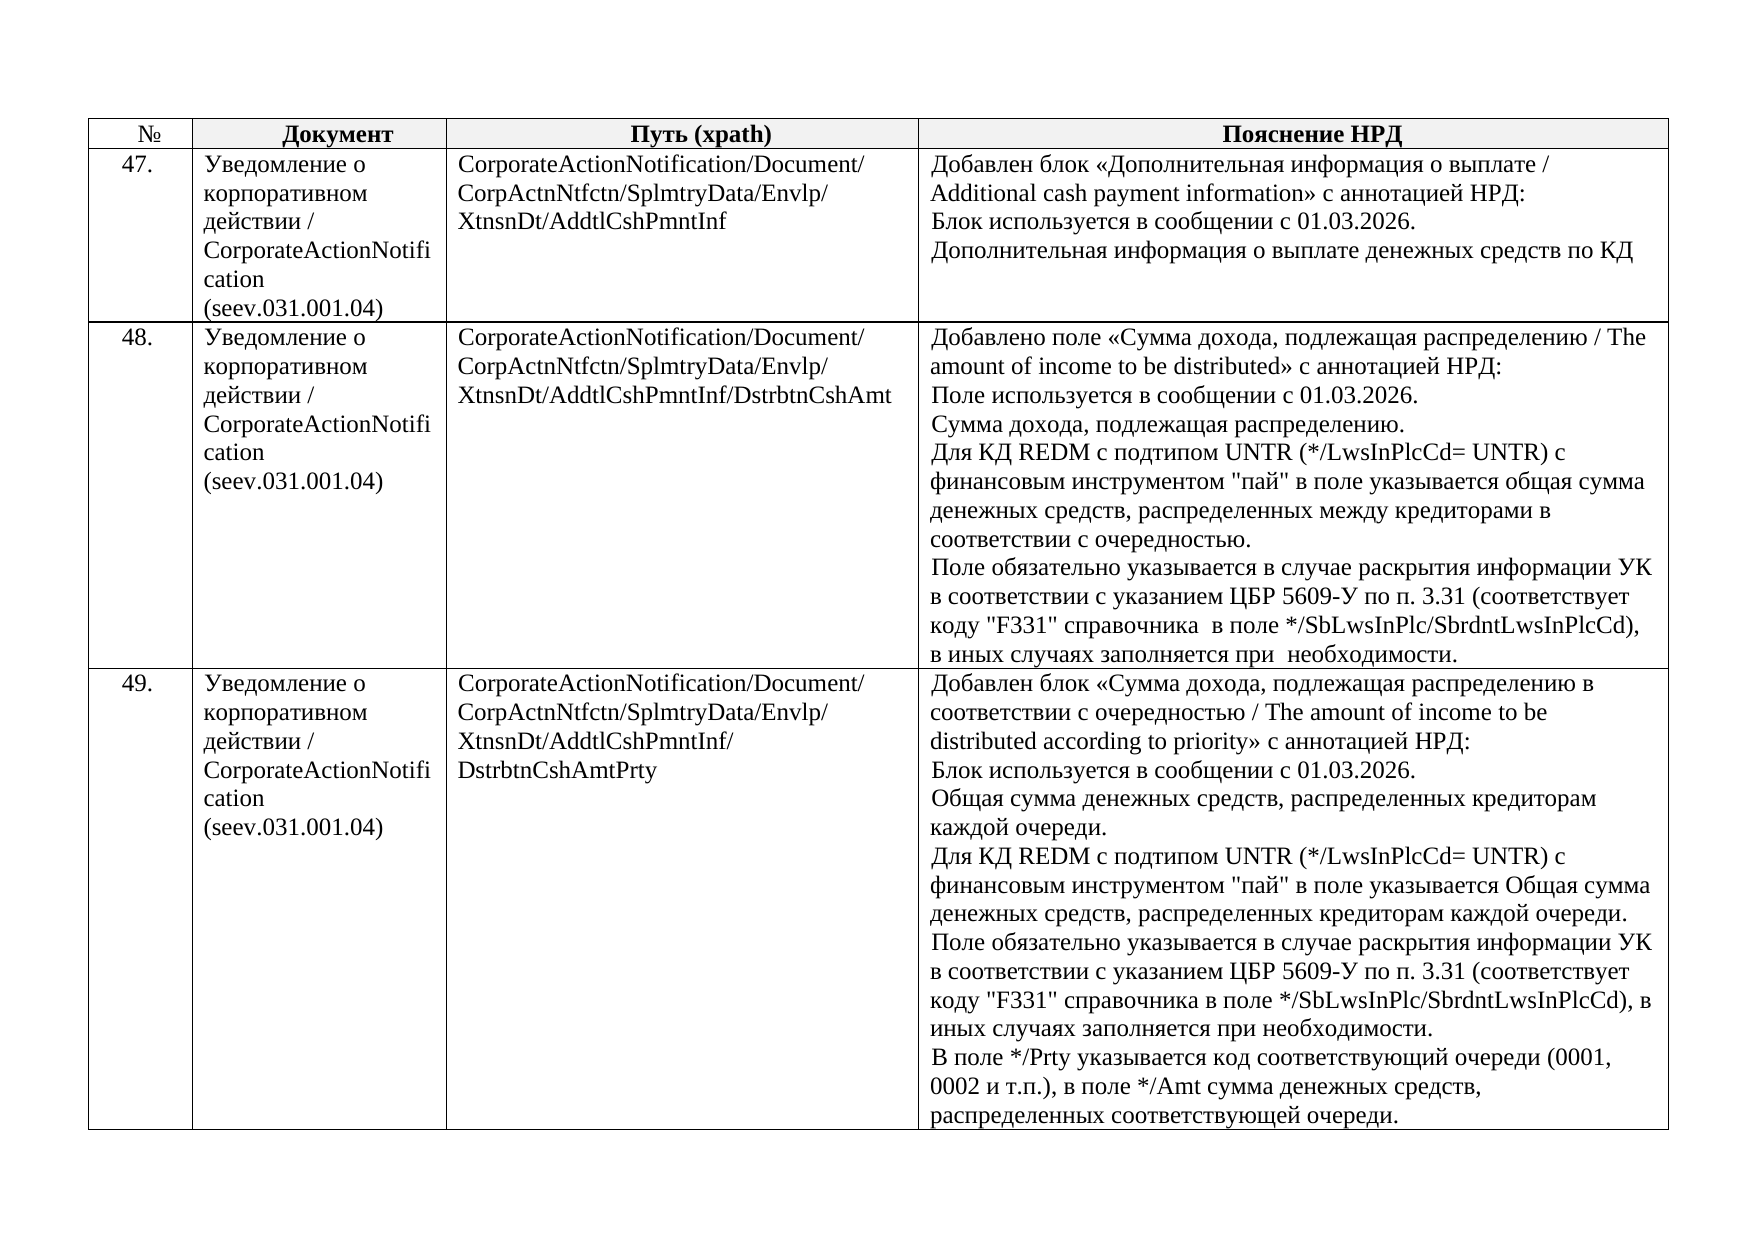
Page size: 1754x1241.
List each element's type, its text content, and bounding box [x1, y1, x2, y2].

table_cell Добавлено поле «Сумма дохода, подлежащая распределению / The amount of income to be distributed» с аннотацией НРД: Поле используется в сообщении с 01.03.2026. Сумма дохода, подлежащая распределению. Для КД REDM с подтипом UNTR (*/LwsInPlcCd= UNTR) с финансовым инструментом "пай" в поле указывается общая сумма денежных средств, распределенных между кредиторами в соответствии с очередностью. Поле обязательно указывается в случае раскрытия информации УК в соответствии с указанием ЦБР 5609-У по п. 3.31 (соответствует коду "F331" справочника в поле */SbLwsInPlc/SbrdntLwsInPlcCd), в иных случаях заполняется при необходимости. [919, 323, 1668, 667]
table_cell Добавлен блок «Дополнительная информация о выплате / Additional cash payment information» с аннотацией НРД: Блок используется в сообщении с 01.03.2026. Дополнительная информация о выплате денежных средств по КД [919, 149, 1668, 321]
table_cell CorporateActionNotification/Document/CorpActnNtfctn/SplmtryData/Envlp/XtnsnDt/AddtlCshPmntInf/DstrbtnCshAmt [447, 323, 918, 667]
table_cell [193, 149, 446, 321]
table_cell Добавлен блок «Сумма дохода, подлежащая распределению в соответствии с очередностью / The amount of income to be distributed according to priority» с аннотацией НРД: Блок используется в сообщении с 01.03.2026. Общая сумма денежных средств, распределенных кредиторам каждой очереди. Для КД REDM с подтипом UNTR (*/LwsInPlcCd= UNTR) с финансовым инструментом "пай" в поле указывается Общая сумма денежных средств, распределенных кредиторам каждой очереди. Поле обязательно указывается в случае раскрытия информации УК в соответствии с указанием ЦБР 5609-У по п. 3.31 (соответствует коду "F331" справочника в поле */SbLwsInPlc/SbrdntLwsInPlcCd), в иных случаях заполняется при необходимости. В поле */Prty указывается код соответствующий очереди (0001, 0002 и т.п.), в поле */Amt сумма денежных средств, распределенных соответствующей очереди. [919, 669, 1668, 1128]
table_cell [89, 149, 192, 321]
table_cell CorporateActionNotification/Document/CorpActnNtfctn/SplmtryData/Envlp/XtnsnDt/AddtlCshPmntInf [447, 149, 918, 321]
table_header Документ [193, 119, 446, 148]
table_cell [89, 669, 192, 1128]
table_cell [193, 669, 446, 1128]
table_cell [89, 323, 192, 667]
table_header Путь (xpath) [447, 119, 918, 148]
table_header Пояснение НРД [919, 119, 1668, 148]
table_header № [89, 119, 192, 148]
table_cell Уведомление о корпоративном действии / CorporateActionNotification (seev.031.001.04) [193, 323, 446, 667]
table_cell CorporateActionNotification/Document/CorpActnNtfctn/SplmtryData/Envlp/XtnsnDt/AddtlCshPmntInf/DstrbtnCshAmtPrty [447, 669, 918, 1128]
